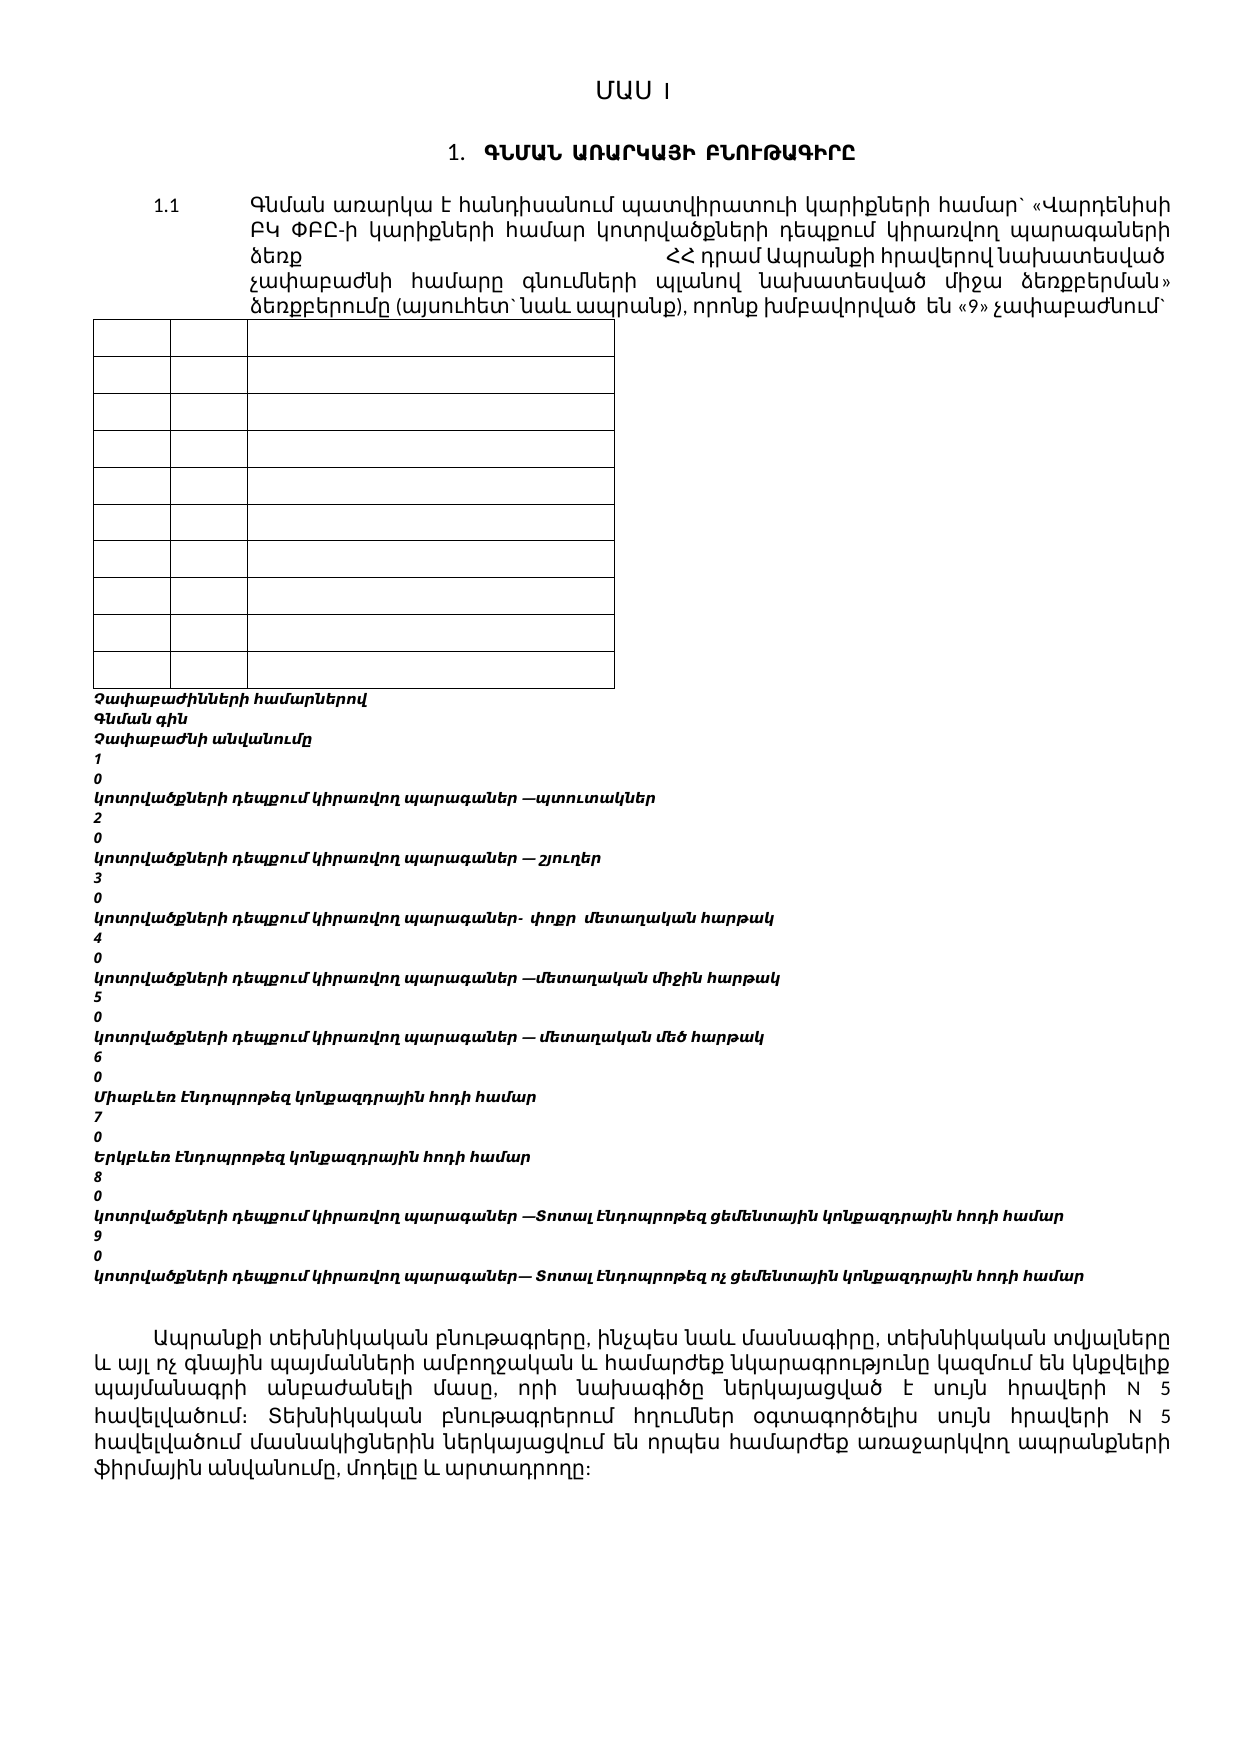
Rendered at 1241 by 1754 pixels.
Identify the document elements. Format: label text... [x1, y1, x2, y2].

subtitle Գնման առարկա է հանդիսանում պատվիրատուի կարիքների համար` «Վարդենիսի ԲԿ ՓԲԸ-ի կարիքների համար կոտրվածքների դեպքում կիրառվող պարագաների ձեռք ՀՀ դրամ Ապրանքի հրավերով նախատեսված չափաբաժնի համարը գնումների պլանով նախատեսված միջա ձեռքբերման» ձեռքբերումը (այսուհետ` նաև ապրանք), որոնք խմբավորված են «9» չափաբաժնում` [153, 192, 1171, 319]
list ԳՆՄԱՆ ԱՌԱՐԿԱՅԻ ԲՆՈՒԹԱԳԻՐԸ [131, 136, 1171, 167]
text Ապրանքի տեխնիկական բնութագրերը, ինչպես նաև մասնագիրը, տեխնիկական տվյալները և այլ ոչ գնային պայմանների ամբողջական և համարժեք նկարագրությունը կազմում են կնքվելիք պայմանագրի անբաժանելի մասը, որի նախագիծը ներկայացված է սույն հրավերի N 5 հավելվածում։ Տեխնիկական բնութագրերում հղումներ օգտագործելիս սույն հրավերի N 5 հավելվածում մասնակիցներին ներկայացվում են որպես համարժեք առաջարկվող ապրանքների ֆիրմային անվանումը, մոդելը և արտադրողը: [94, 1325, 1171, 1480]
text ՄԱՍ I [94, 75, 1171, 106]
